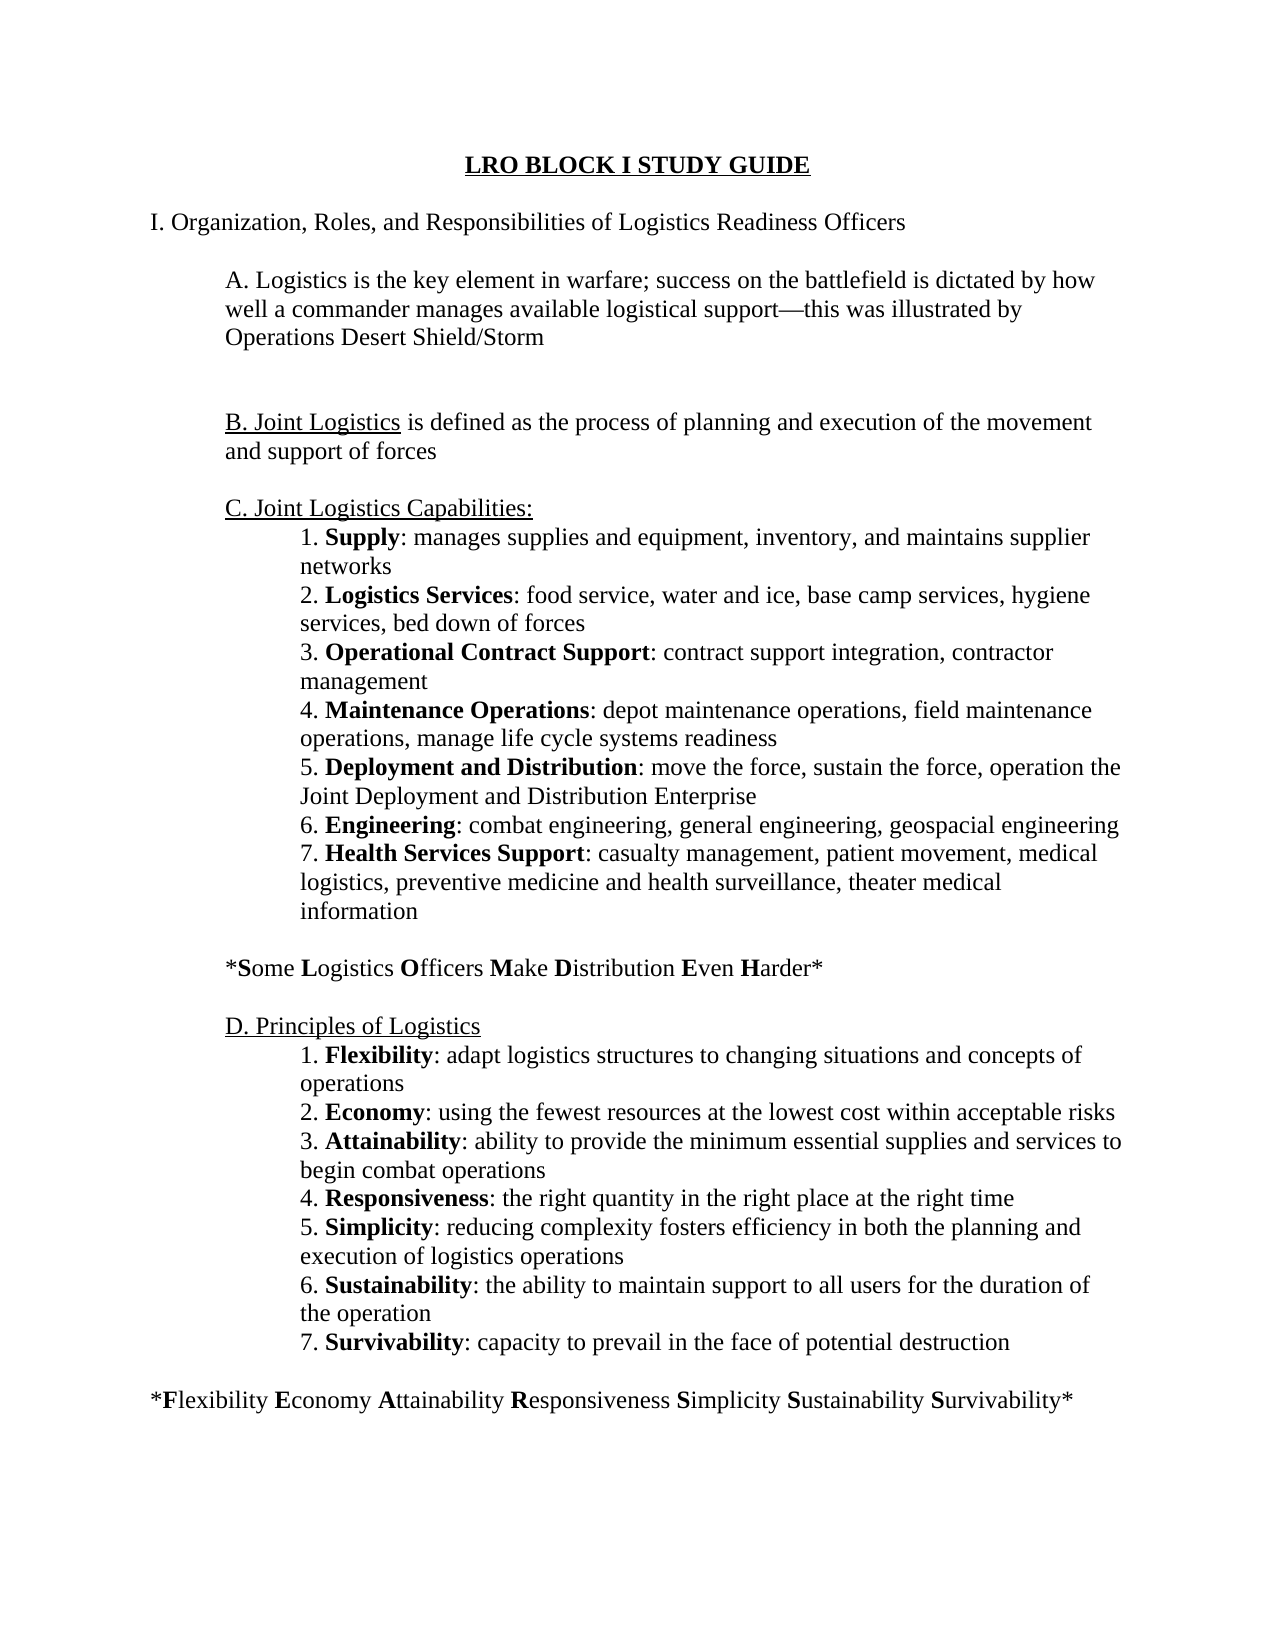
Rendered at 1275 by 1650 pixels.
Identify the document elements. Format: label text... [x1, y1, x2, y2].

text 1. Flexibility: adapt logistics structures to changing situations and concepts of operations [300, 1040, 1125, 1097]
text 2. Economy: using the fewest resources at the lowest cost within acceptable risks [300, 1097, 1125, 1126]
text LRO BLOCK I STUDY GUIDE [150, 150, 1125, 179]
text I. Organization, Roles, and Responsibilities of Logistics Readiness Officers [150, 207, 1125, 236]
text C. Joint Logistics Capabilities: [225, 493, 1125, 522]
text 3. Attainability: ability to provide the minimum essential supplies and services to begin combat operations [300, 1126, 1125, 1183]
text *Flexibility Economy Attainability Responsiveness Simplicity Sustainability Survivability* [150, 1385, 1125, 1413]
text D. Principles of Logistics [225, 1011, 1125, 1040]
text B. Joint Logistics is defined as the process of planning and execution of the movement and support of forces [225, 407, 1125, 465]
text *Some Logistics Officers Make Distribution Even Harder* [225, 953, 1125, 982]
text 3. Operational Contract Support: contract support integration, contractor management [300, 637, 1125, 695]
text 5. Deployment and Distribution: move the force, sustain the force, operation the Joint Deployment and Distribution Enterprise [300, 752, 1125, 810]
text 6. Engineering: combat engineering, general engineering, geospacial engineering [225, 810, 1125, 838]
subtitle A. Logistics is the key element in warfare; success on the battlefield is dictated by how well a commander manages available logistical support—this was illustrated by Operations Desert Shield/Storm [225, 265, 1125, 351]
text 4. Responsiveness: the right quantity in the right place at the right time [300, 1183, 1125, 1212]
text 4. Maintenance Operations: depot maintenance operations, field maintenance operations, manage life cycle systems readiness [300, 695, 1125, 752]
text 7. Survivability: capacity to prevail in the face of potential destruction [300, 1327, 1125, 1356]
text 1. Supply: manages supplies and equipment, inventory, and maintains supplier networks [300, 522, 1125, 580]
text 5. Simplicity: reducing complexity fosters efficiency in both the planning and execution of logistics operations [300, 1212, 1125, 1270]
text 6. Sustainability: the ability to maintain support to all users for the duration of the operation [300, 1270, 1125, 1327]
text 2. Logistics Services: food service, water and ice, base camp services, hygiene services, bed down of forces [300, 580, 1125, 637]
text 7. Health Services Support: casualty management, patient movement, medical logistics, preventive medicine and health surveillance, theater medical information [300, 838, 1125, 925]
